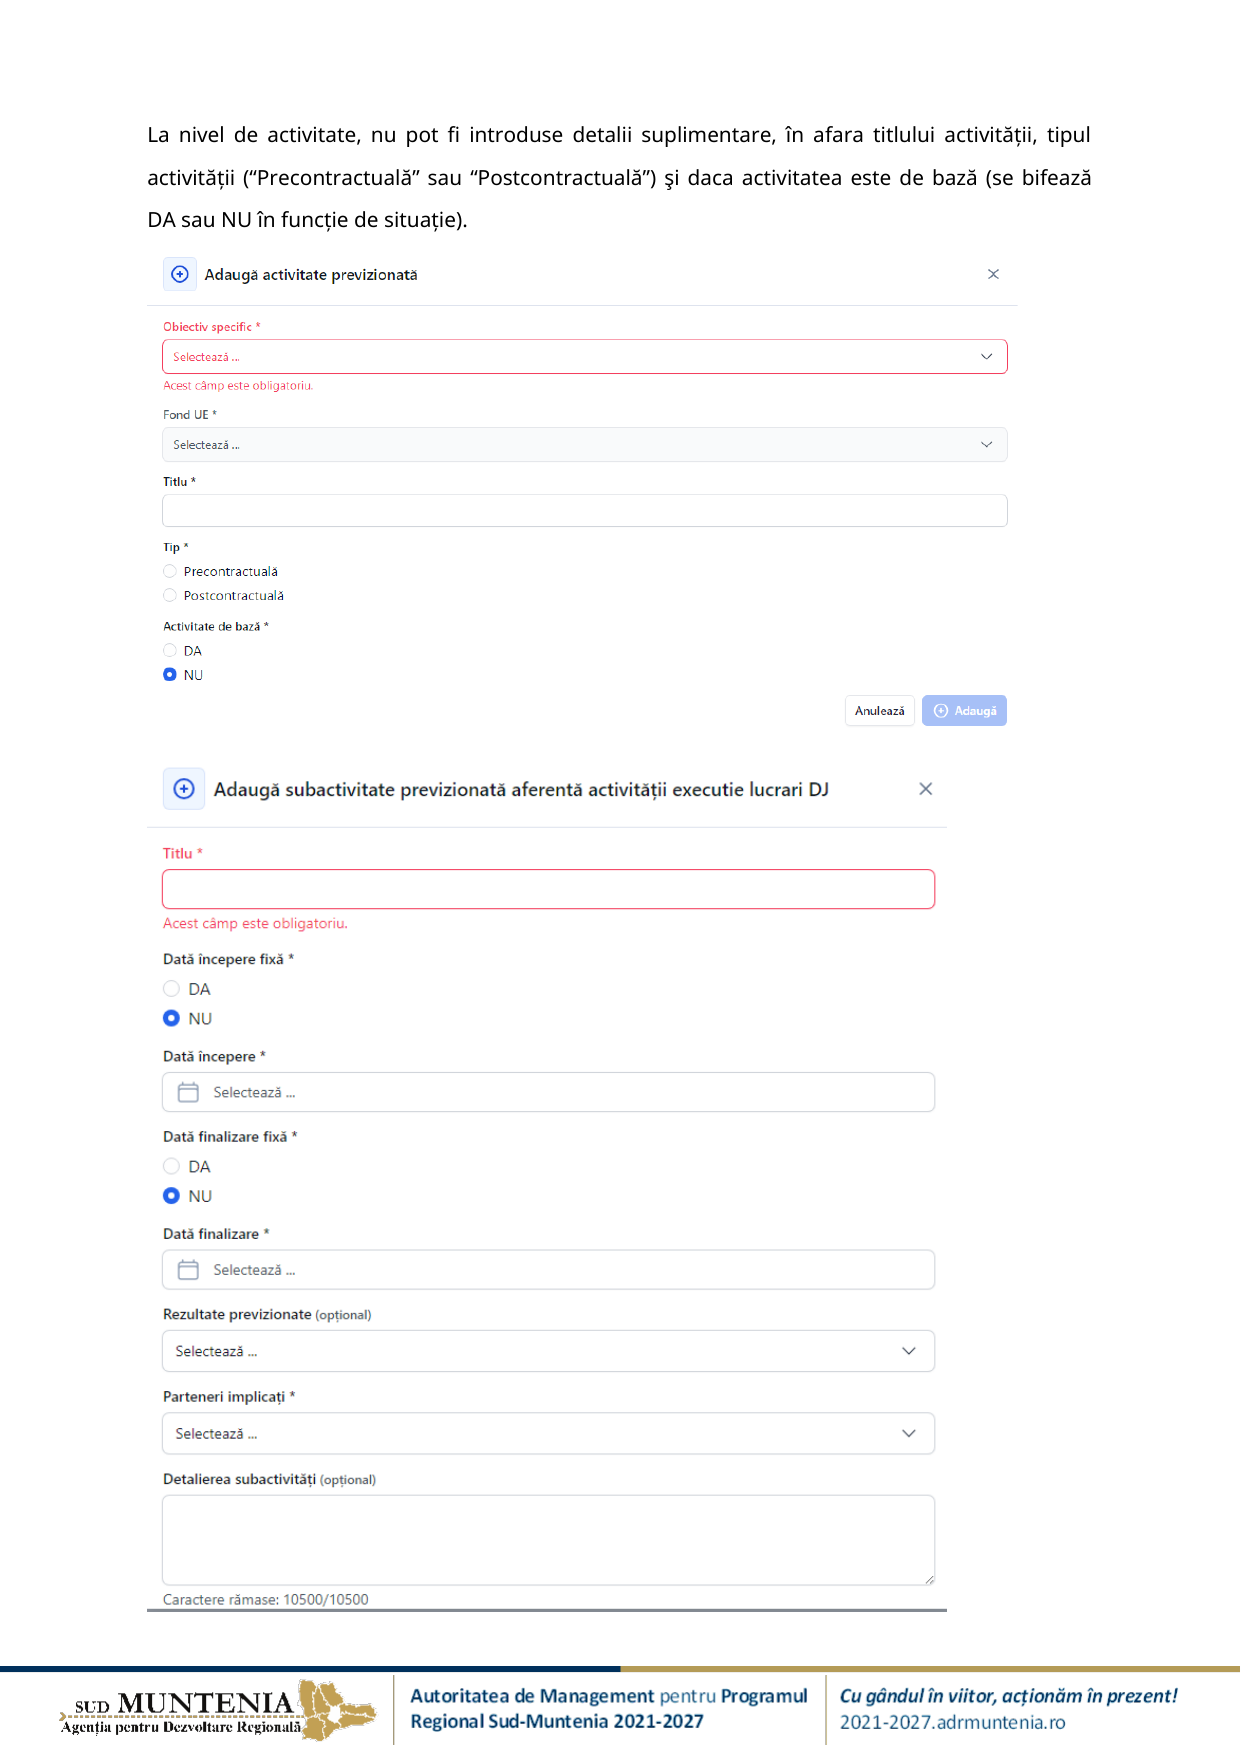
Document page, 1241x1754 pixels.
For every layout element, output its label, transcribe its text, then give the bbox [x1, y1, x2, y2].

picture [147, 756, 947, 1612]
text La nivel de activitate, nu pot fi introduse detalii suplimentare, în afara titlului activității, tipul activității (“Precontractuală” sau “Postcontractuală”) şi daca activitatea este de bază (se bifează DA sau NU în funcție de situație). [147, 120, 1093, 234]
picture [147, 247, 1018, 742]
picture [0, 1666, 1241, 1746]
